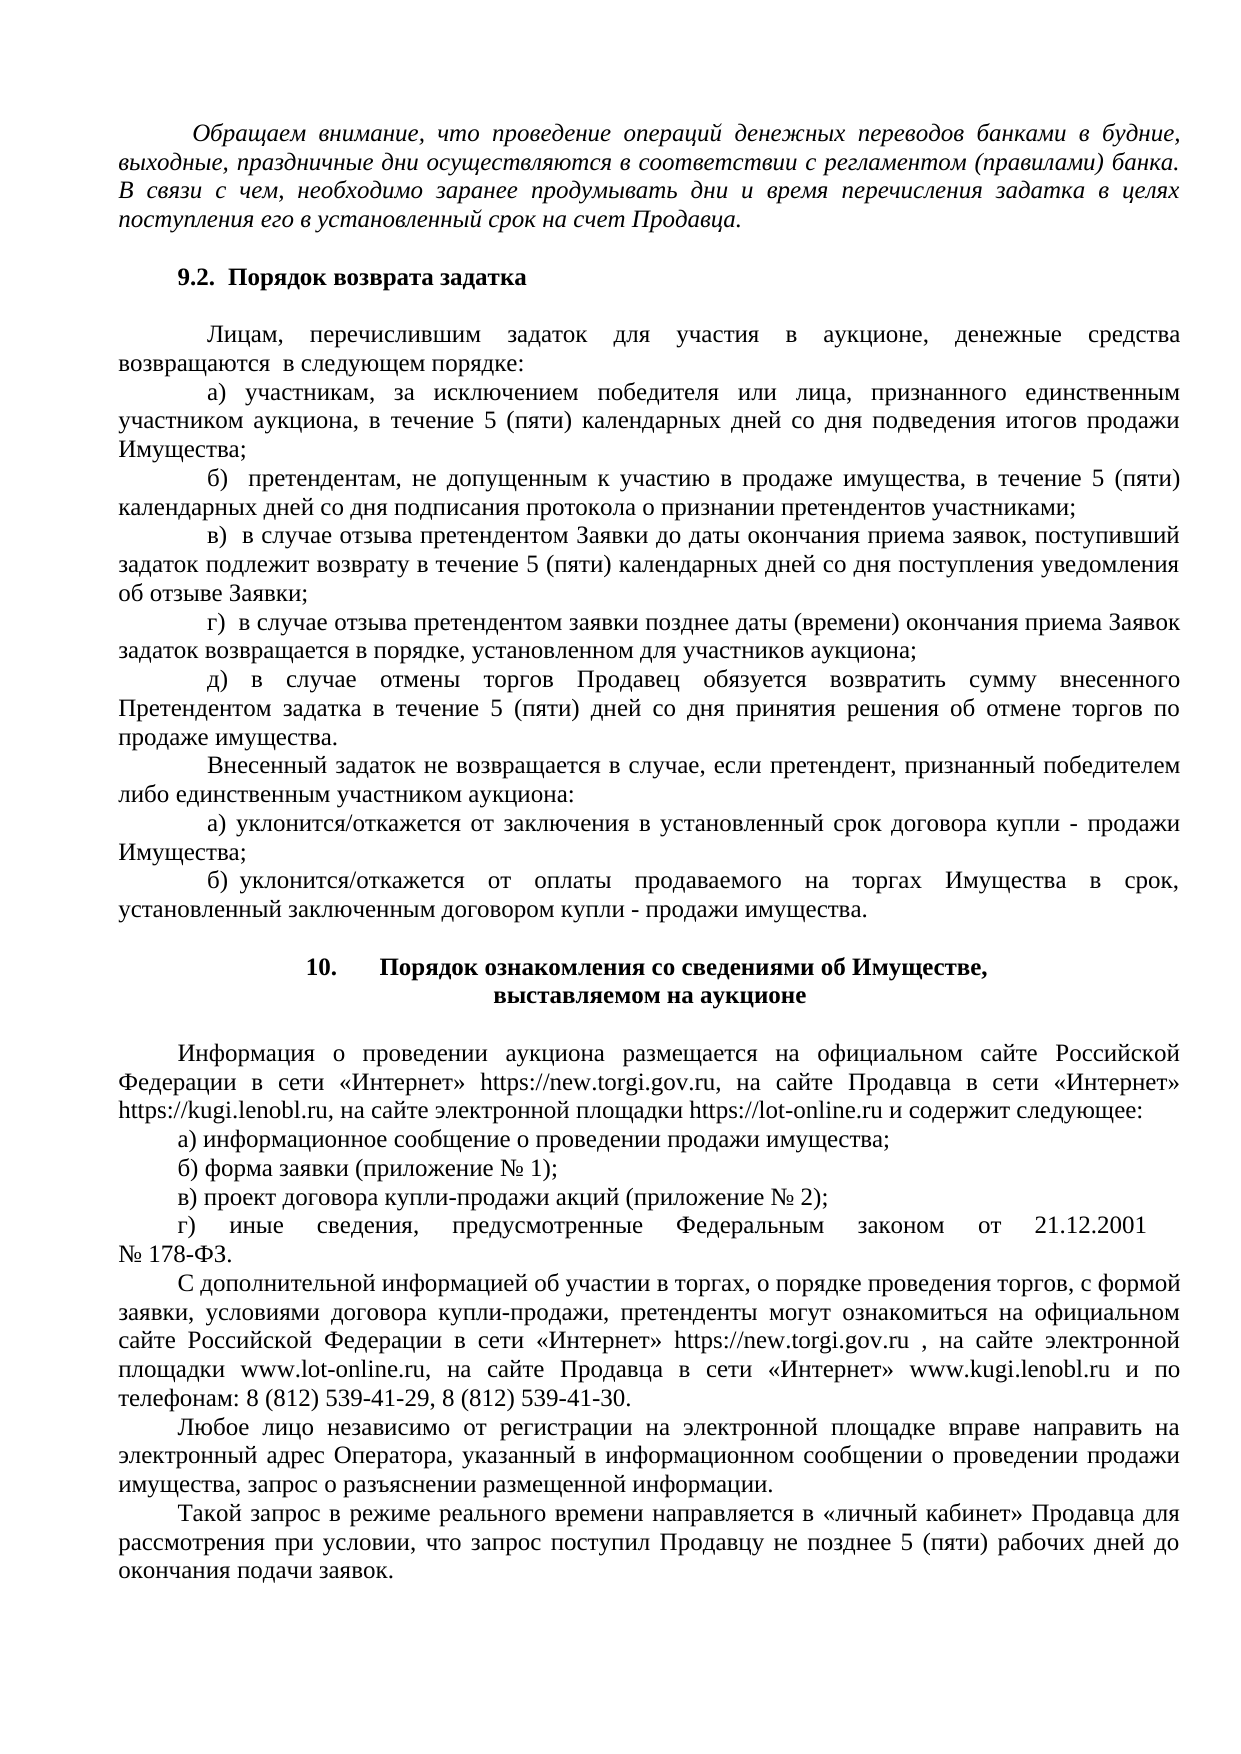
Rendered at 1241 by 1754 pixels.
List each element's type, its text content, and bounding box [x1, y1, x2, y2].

list Порядок возврата задатка [118, 262, 1181, 291]
text г) в случае отзыва претендентом заявки позднее даты (времени) окончания приема Заявок задаток возвращается в порядке, установленном для участников аукциона; [118, 607, 1181, 664]
text Такой запрос в режиме реального времени направляется в «личный кабинет» Продавца для рассмотрения при условии, что запрос поступил Продавцу не позднее 5 (пяти) рабочих дней до окончания подачи заявок. [118, 1498, 1181, 1584]
text г) иные сведения, предусмотренные Федеральным законом от 21.12.2001 № 178-ФЗ. [118, 1211, 1181, 1268]
text Внесенный задаток не возвращается в случае, если претендент, признанный победителем либо единственным участником аукциона: [118, 751, 1181, 808]
text Информация о проведении аукциона размещается на официальном сайте Российской Федерации в сети «Интернет» https://new.torgi.gov.ru, на сайте Продавца в сети «Интернет» https://kugi.lenobl.ru, на сайте электронной площадки https://lot-online.ru и содержит следующее: [118, 1038, 1181, 1124]
text в) в случае отзыва претендентом Заявки до даты окончания приема заявок, поступивший задаток подлежит возврату в течение 5 (пяти) календарных дней со дня поступления уведомления об отзыве Заявки; [118, 521, 1181, 607]
text С дополнительной информацией об участии в торгах, о порядке проведения торгов, с формой заявки, условиями договора купли-продажи, претенденты могут ознакомиться на официальном сайте Российской Федерации в сети «Интернет» https://new.torgi.gov.ru , на сайте электронной площадки www.lot-online.ru, на сайте Продавца в сети «Интернет» www.kugi.lenobl.ru и по телефонам: 8 (812) 539-41-29, 8 (812) 539-41-30. [118, 1268, 1181, 1412]
text б) уклонится/откажется от оплаты продаваемого на торгах Имущества в срок, установленный заключенным договором купли - продажи имущества. [118, 866, 1181, 923]
text а) информационное сообщение о проведении продажи имущества; [118, 1124, 1181, 1153]
text а) уклонится/откажется от заключения в установленный срок договора купли - продажи Имущества; [118, 808, 1181, 866]
text Любое лицо независимо от регистрации на электронной площадке вправе направить на электронный адрес Оператора, указанный в информационном сообщении о проведении продажи имущества, запрос о разъяснении размещенной информации. [118, 1412, 1181, 1498]
text д) в случае отмены торгов Продавец обязуется возвратить сумму внесенного Претендентом задатка в течение 5 (пяти) дней со дня принятия решения об отмене торгов по продаже имущества. [118, 664, 1181, 751]
text Обращаем внимание, что проведение операций денежных переводов банками в будние, выходные, праздничные дни осуществляются в соответствии с регламентом (правилами) банка. В связи с чем, необходимо заранее продумывать дни и время перечисления задатка в целях поступления его в установленный срок на счет Продавца. [118, 118, 1181, 233]
text б) форма заявки (приложение № 1); [118, 1153, 1181, 1182]
text Лицам, перечислившим задаток для участия в аукционе, денежные средства возвращаются в следующем порядке: [118, 319, 1181, 377]
list Порядок ознакомления со сведениями об Имуществе, выставляемом на аукционе [118, 952, 1181, 1009]
text б) претендентам, не допущенным к участию в продаже имущества, в течение 5 (пяти) календарных дней со дня подписания протокола о признании претендентов участниками; [118, 463, 1181, 521]
text а) участникам, за исключением победителя или лица, признанного единственным участником аукциона, в течение 5 (пяти) календарных дней со дня подведения итогов продажи Имущества; [118, 377, 1181, 463]
text в) проект договора купли-продажи акций (приложение № 2); [118, 1182, 1181, 1211]
